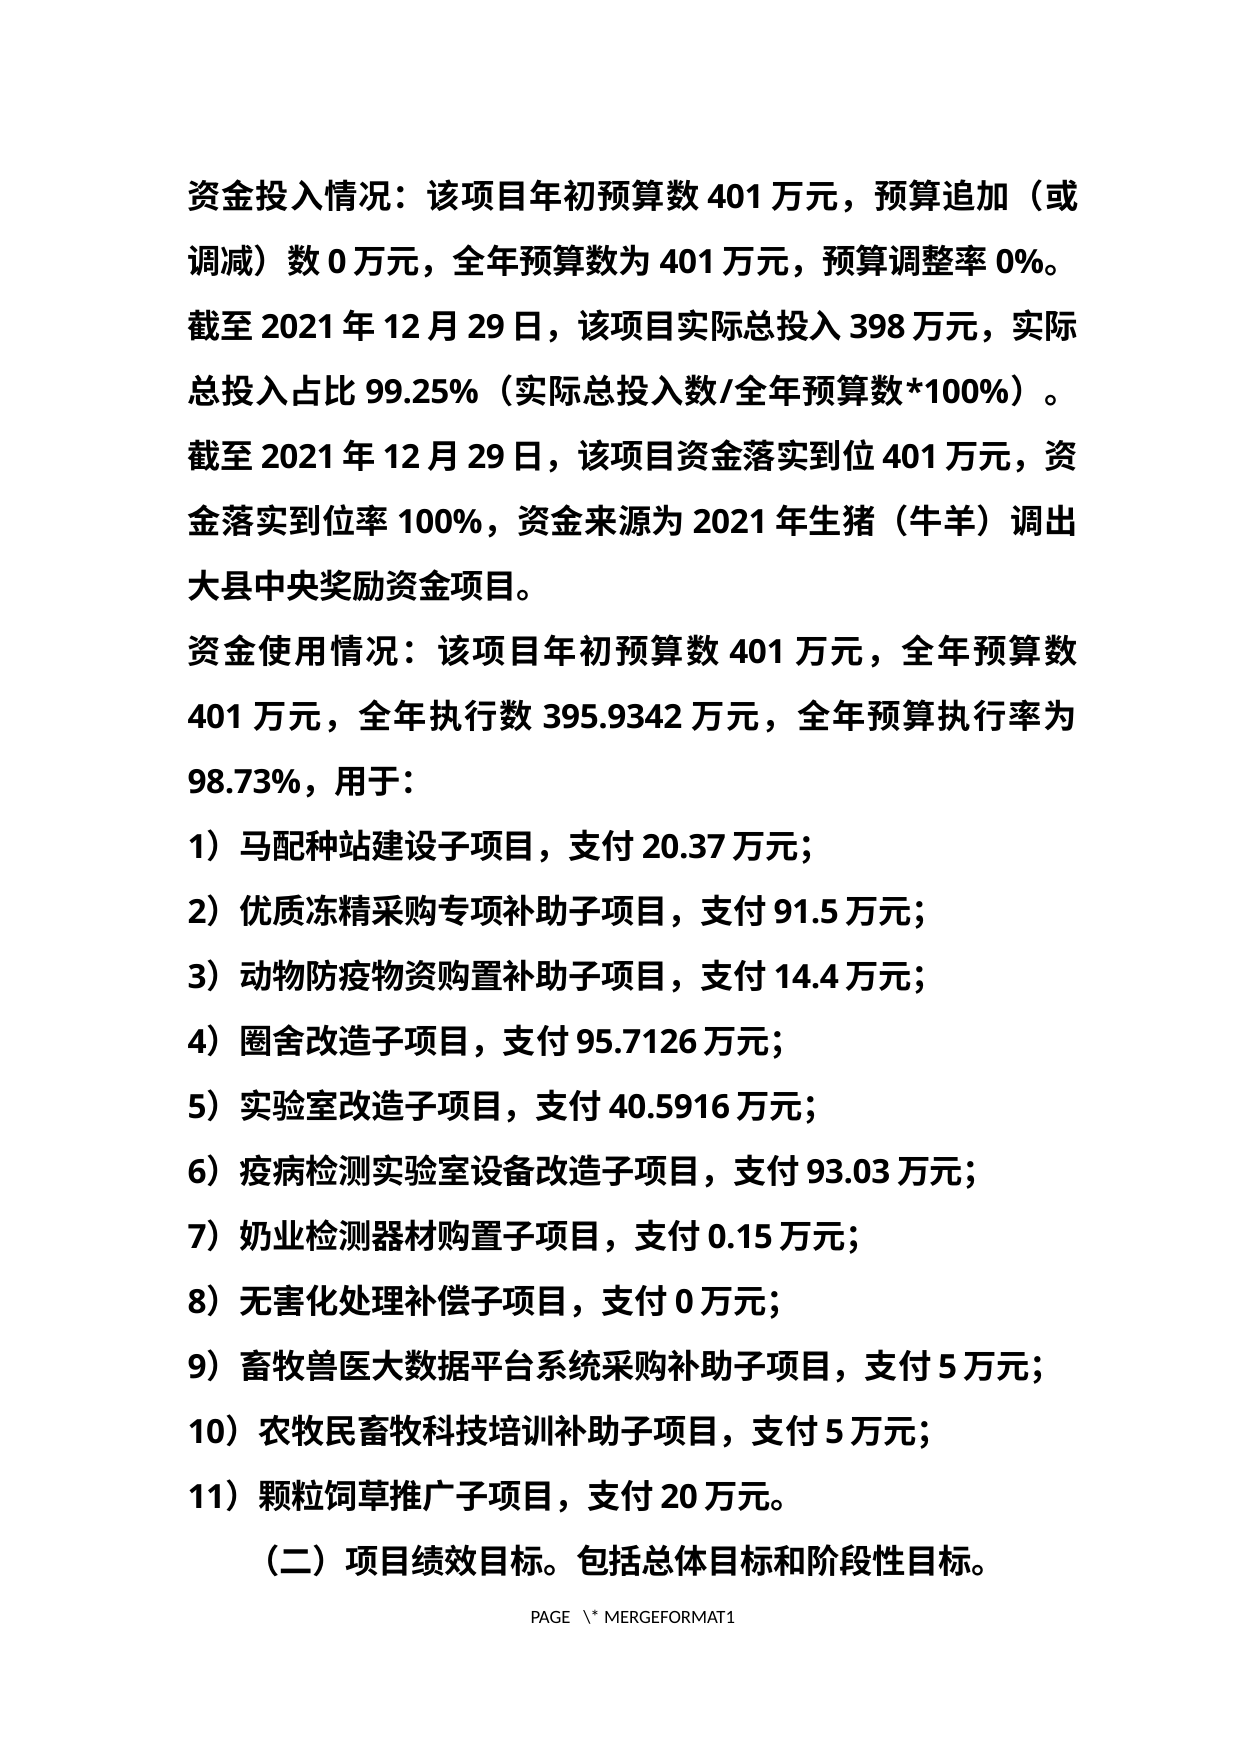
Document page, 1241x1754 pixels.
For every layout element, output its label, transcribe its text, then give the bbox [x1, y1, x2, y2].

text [187, 162, 1078, 1527]
text （二）项目绩效目标。包括总体目标和阶段性目标。 [187, 1527, 1078, 1592]
